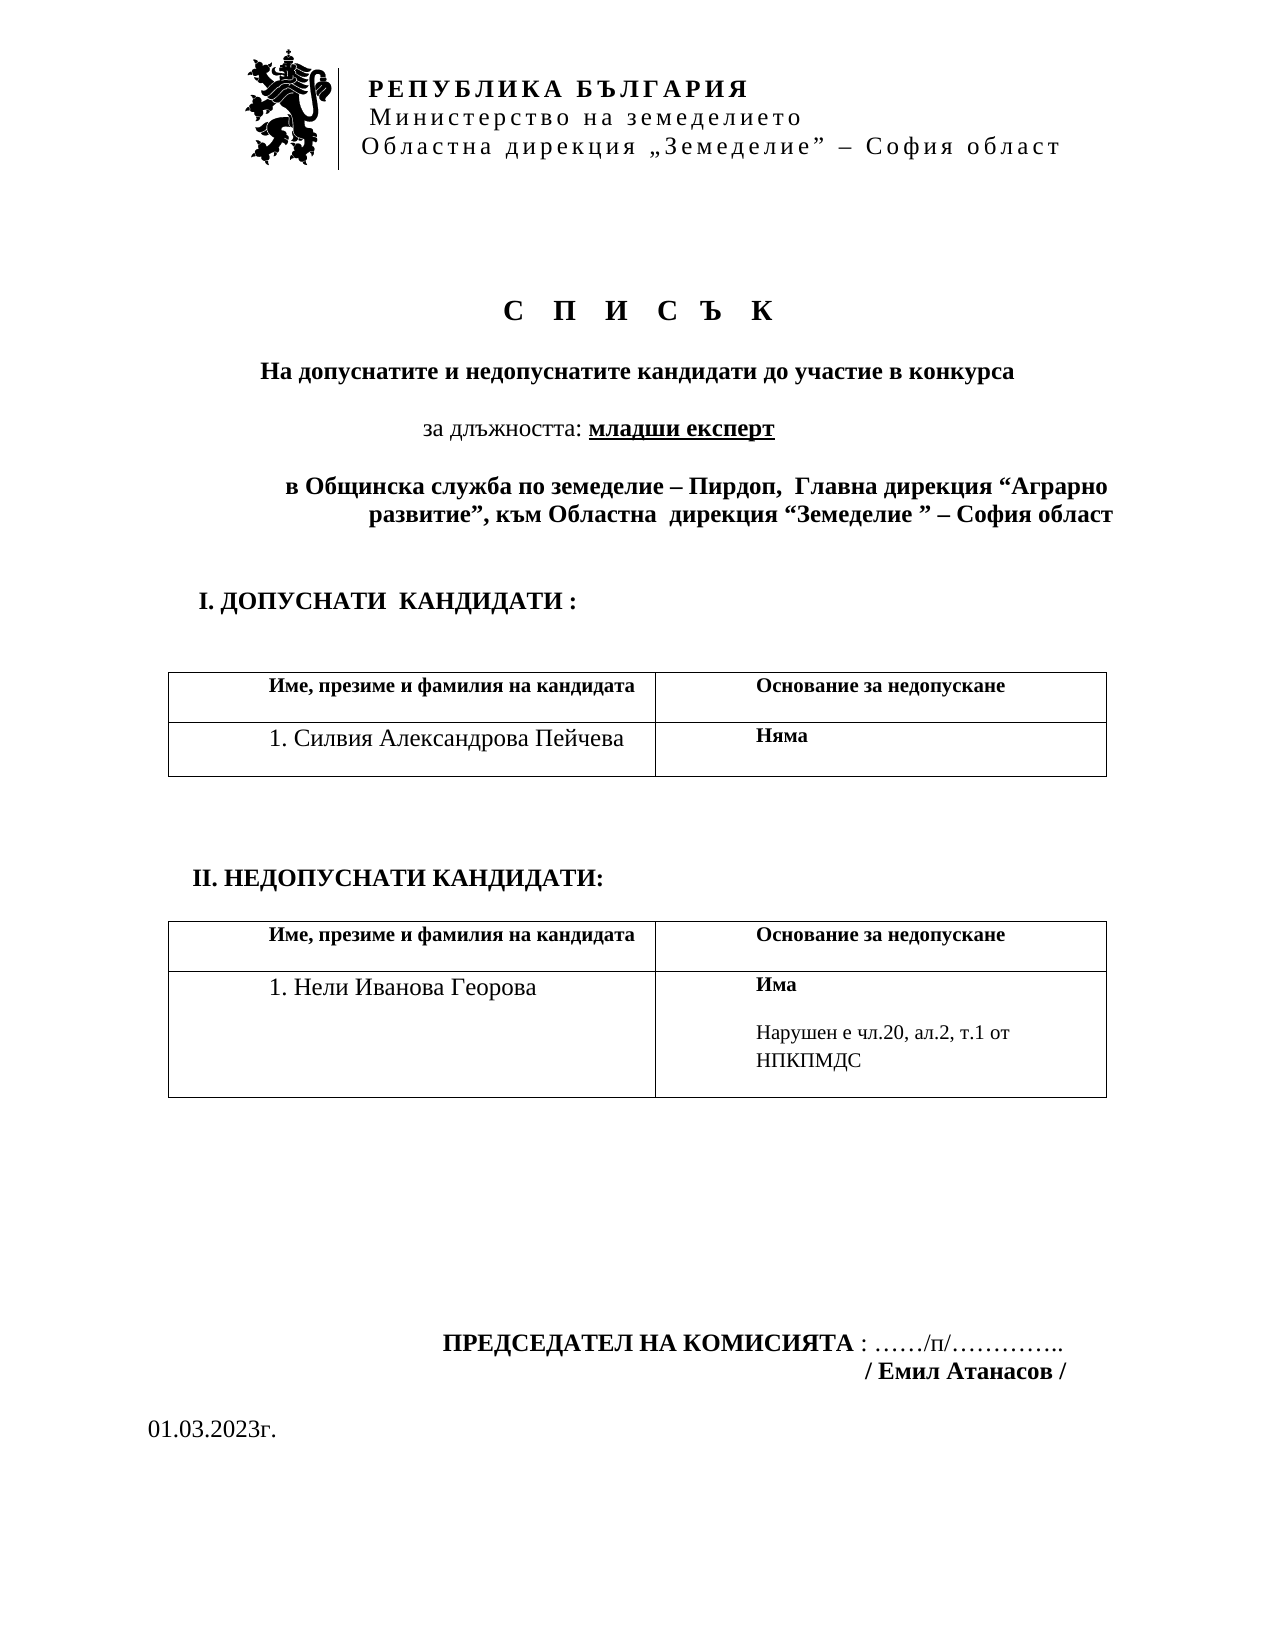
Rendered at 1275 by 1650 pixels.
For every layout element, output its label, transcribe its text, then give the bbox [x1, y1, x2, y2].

text ПРЕДСЕДАТЕЛ НА КОМИСИЯТА : ……/п/………….. [369, 1328, 1127, 1356]
table_cell Няма [656, 723, 1106, 776]
table_header Име, презиме и фамилия на кандидата [169, 673, 655, 722]
table_cell Има Нарушен е чл.20, ал.2, т.1 от НПКПМДС [656, 972, 1106, 1097]
table_header Основание за недопускане [656, 673, 1106, 722]
text ІІ. НЕДОПУСНАТИ КАНДИДАТИ: [192, 863, 1127, 892]
text за длъжността: младши експерт [148, 413, 1127, 442]
text / Емил Атанасов / [148, 1356, 1127, 1385]
table_cell 1. Силвия Александрова Пейчева [169, 723, 655, 776]
text С П И С Ъ К [148, 293, 1127, 327]
table_header Име, презиме и фамилия на кандидата [169, 922, 655, 971]
text І. ДОПУСНАТИ КАНДИДАТИ : [192, 586, 1127, 614]
text в Общинска служба по земеделие – Пирдоп, Главна дирекция “Аграрно развитие”, към Областна дирекция “Земеделие ” – София област [266, 471, 1127, 528]
text На допуснатите и недопуснатите кандидати до участие в конкурса [148, 356, 1127, 384]
table_header Основание за недопускане [656, 922, 1106, 971]
table_cell 1. Нели Иванова Георова [169, 972, 655, 1097]
text 01.03.2023г. [148, 1414, 1127, 1443]
